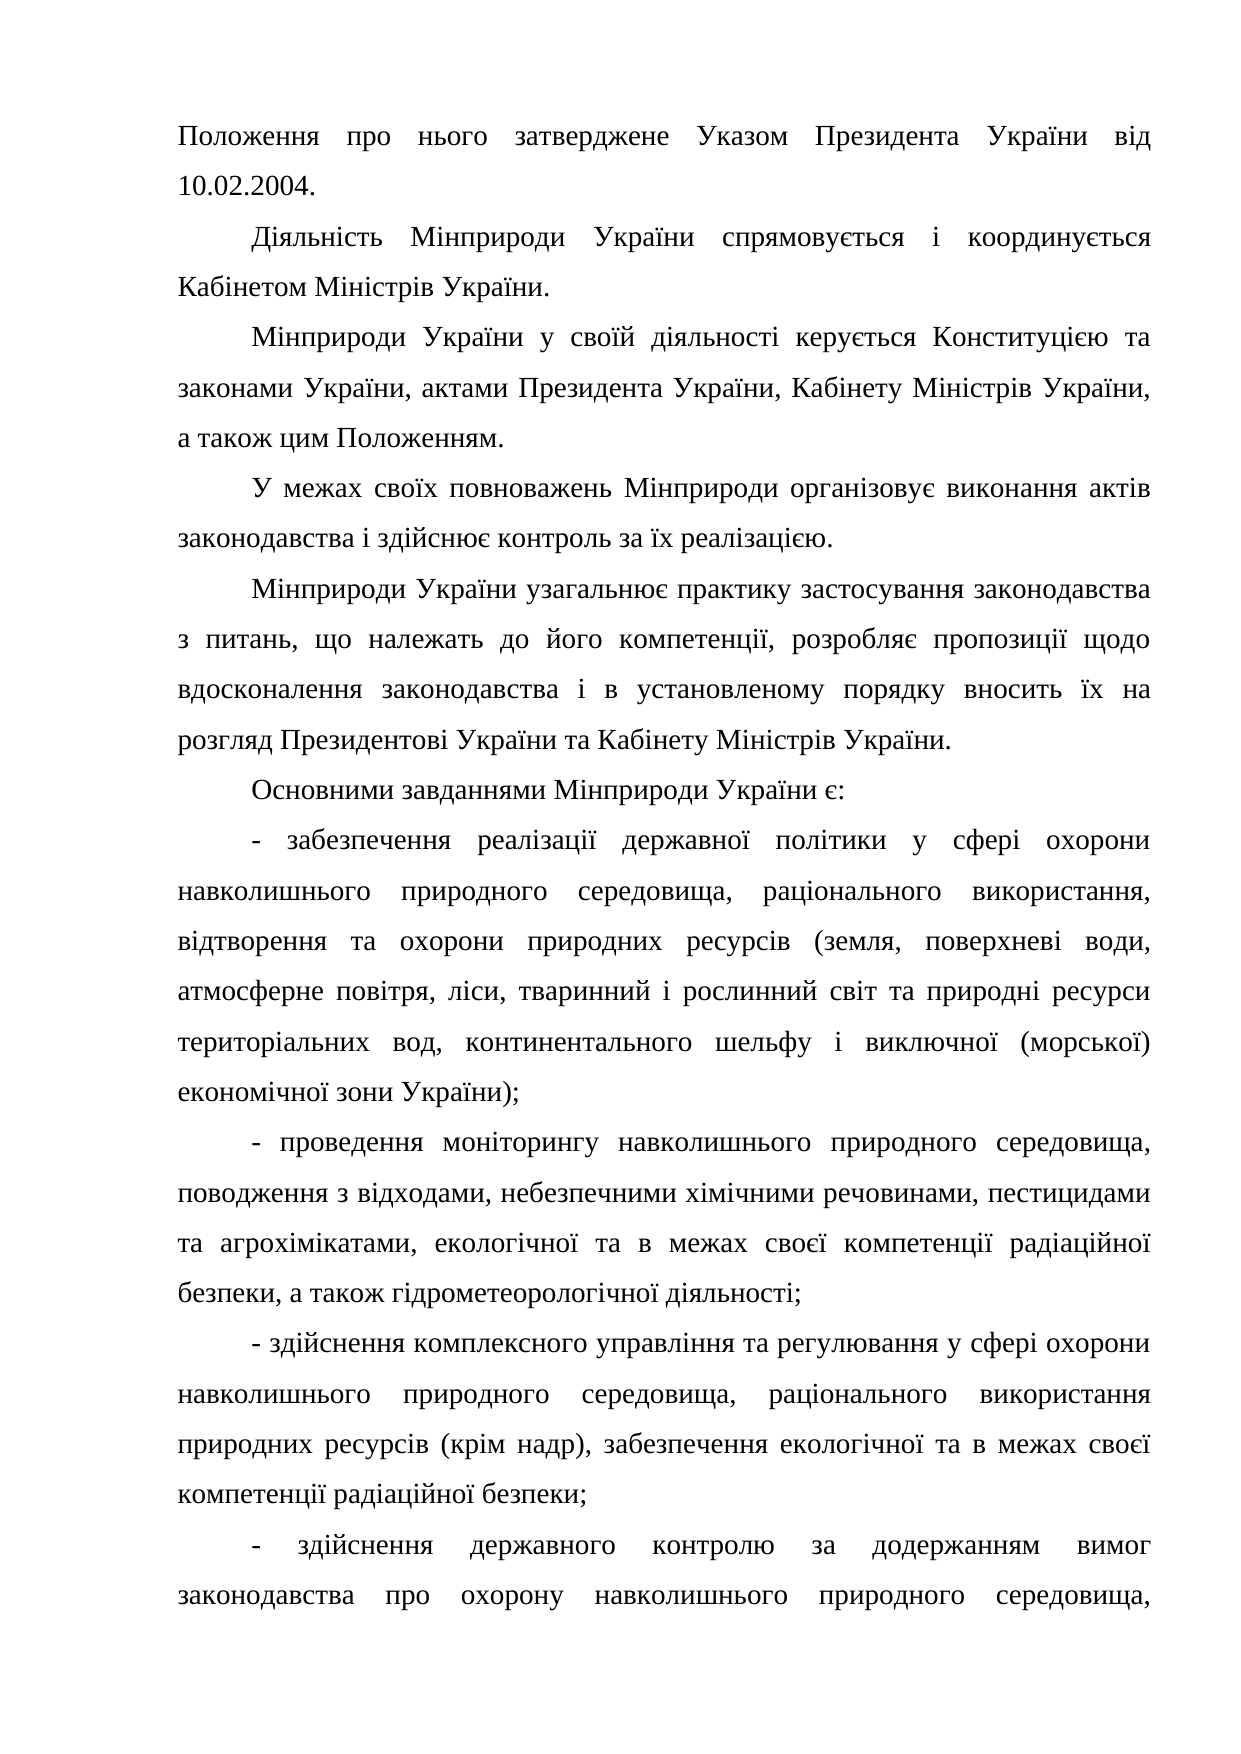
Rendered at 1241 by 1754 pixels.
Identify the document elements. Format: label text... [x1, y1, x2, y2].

text Діяльність Мінприроди України спрямовується і координується Кабінетом Міністрів України. [177, 219, 1152, 303]
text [177, 118, 1152, 202]
text - здійснення комплексного управління та регулювання у сфері охорони навколишнього природного середовища, раціонального використання природних ресурсів (крім надр), забезпечення екологічної та в межах своєї компетенції радіаційної безпеки; [177, 1326, 1152, 1510]
text - забезпечення реалізації державної політики у сфері охорони навколишнього природного середовища, раціонального використання, відтворення та охорони природних ресурсів (земля, поверхневі води, атмосферне повітря, ліси, тваринний і рослинний світ та природні ресурси територіальних вод, континентального шельфу і виключної (морської) економічної зони України); [177, 822, 1152, 1108]
text У межах своїх повноважень Мінприроди організовує виконання актів законодавства і здійснює контроль за їх реалізацією. [177, 470, 1152, 554]
text Мінприроди України узагальнює практику застосування законодавства з питань, що належать до його компетенції, розробляє пропозиції щодо вдосконалення законодавства і в установленому порядку вносить їх на розгляд Президентові України та Кабінету Міністрів України. [177, 571, 1152, 755]
text Мінприроди України у своїй діяльності керується Конституцією та законами України, актами Президента України, Кабінету Міністрів України, а також цим Положенням. [177, 319, 1152, 453]
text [177, 1527, 1152, 1611]
text - проведення моніторингу навколишнього природного середовища, поводження з відходами, небезпечними хімічними речовинами, пестицидами та агрохімікатами, екологічної та в межах своєї компетенції радіаційної безпеки, а також гідрометеорологічної діяльності; [177, 1124, 1152, 1309]
text Основними завданнями Мінприроди України є: [177, 772, 1152, 806]
